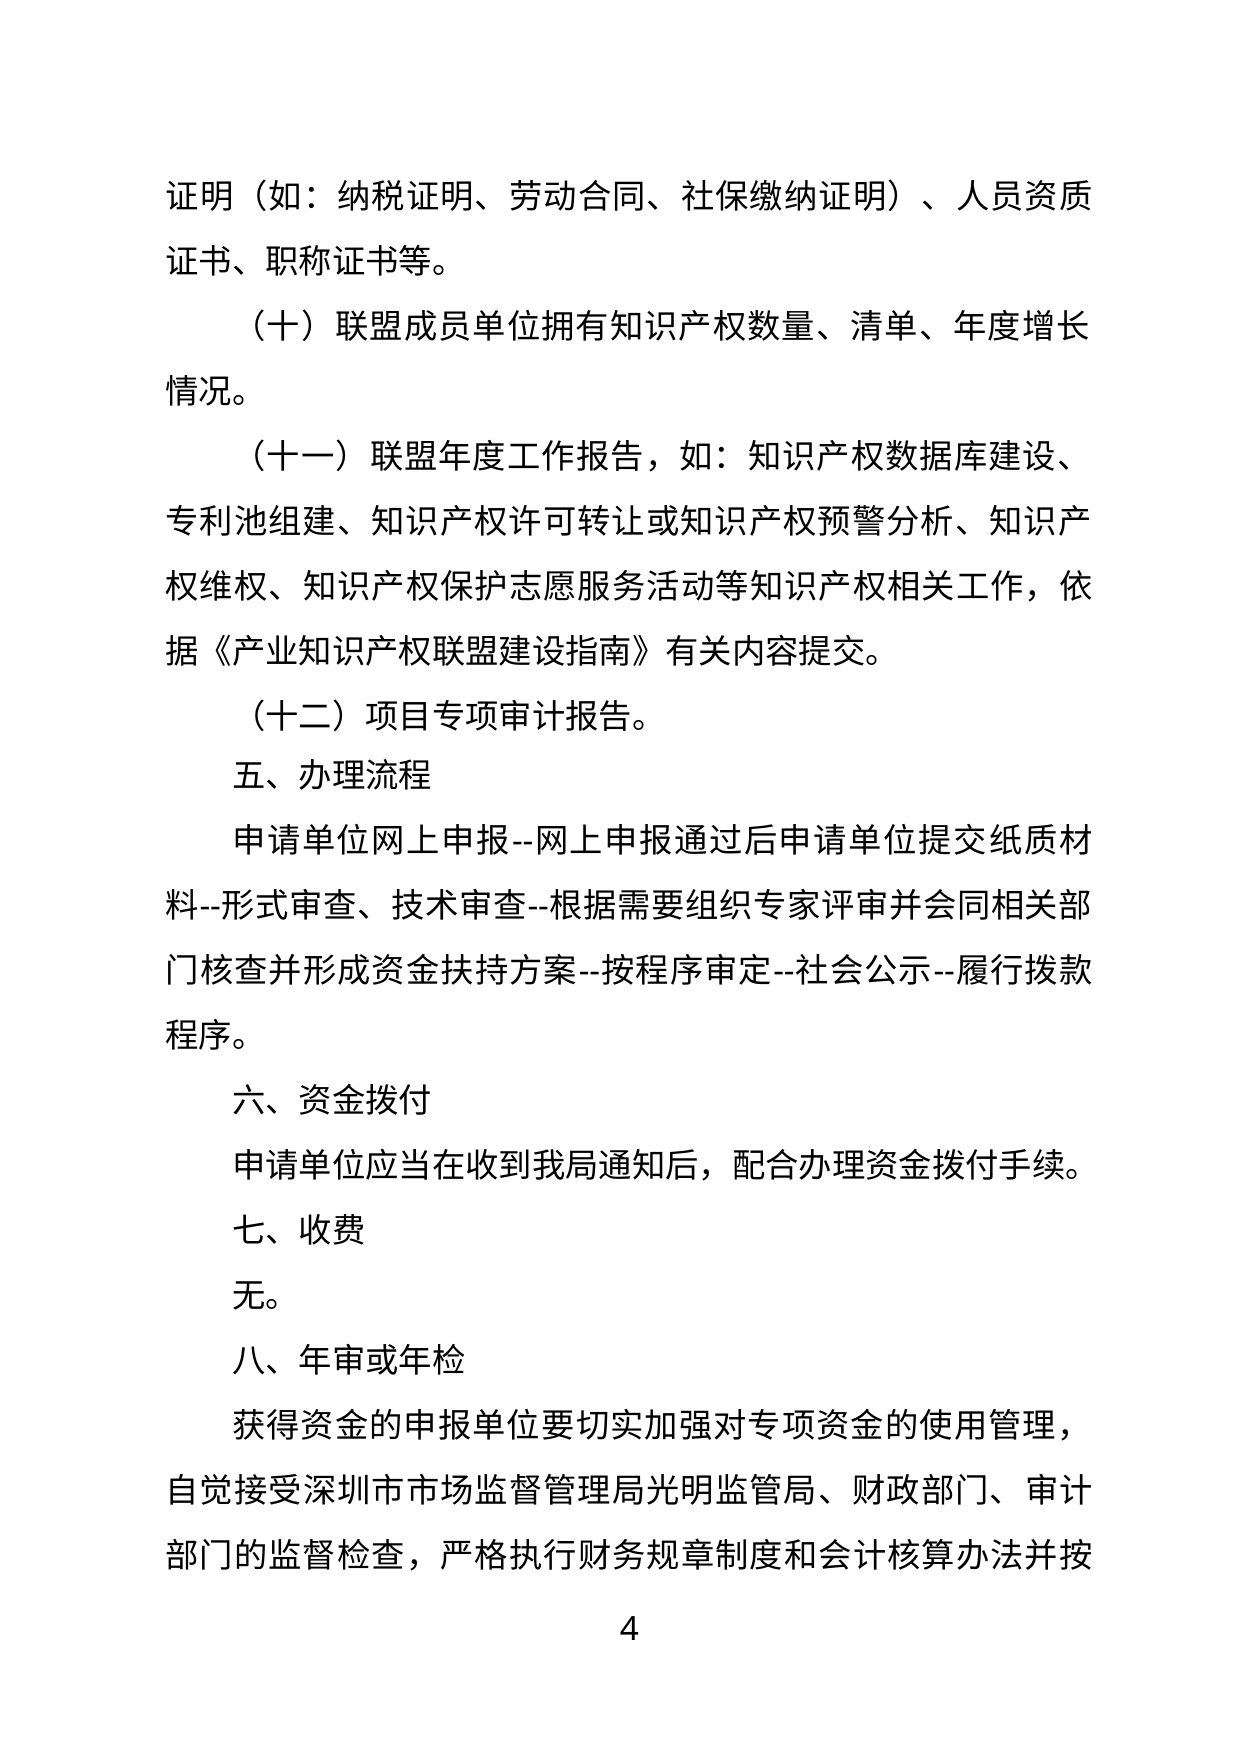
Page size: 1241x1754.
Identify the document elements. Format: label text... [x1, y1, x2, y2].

text 六、资金拨付 [165, 1065, 1093, 1130]
text 八、年审或年检 [165, 1325, 1093, 1390]
text 申请单位网上申报--网上申报通过后申请单位提交纸质材料--形式审查、技术审查--根据需要组织专家评审并会同相关部门核查并形成资金扶持方案--按程序审定--社会公示--履行拨款程序。 [165, 805, 1093, 1065]
text （十）联盟成员单位拥有知识产权数量、清单、年度增长情况。 [165, 292, 1093, 422]
text 七、收费 [165, 1195, 1093, 1260]
text 申请单位应当在收到我局通知后，配合办理资金拨付手续。 [165, 1130, 1093, 1195]
text 五、办理流程 [165, 740, 1093, 805]
text 无。 [165, 1260, 1093, 1325]
text （十二）项目专项审计报告。 [165, 682, 1093, 740]
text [165, 162, 1093, 292]
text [165, 1390, 1093, 1585]
text （十一）联盟年度工作报告，如：知识产权数据库建设、专利池组建、知识产权许可转让或知识产权预警分析、知识产权维权、知识产权保护志愿服务活动等知识产权相关工作，依据《产业知识产权联盟建设指南》有关内容提交。 [165, 422, 1093, 682]
